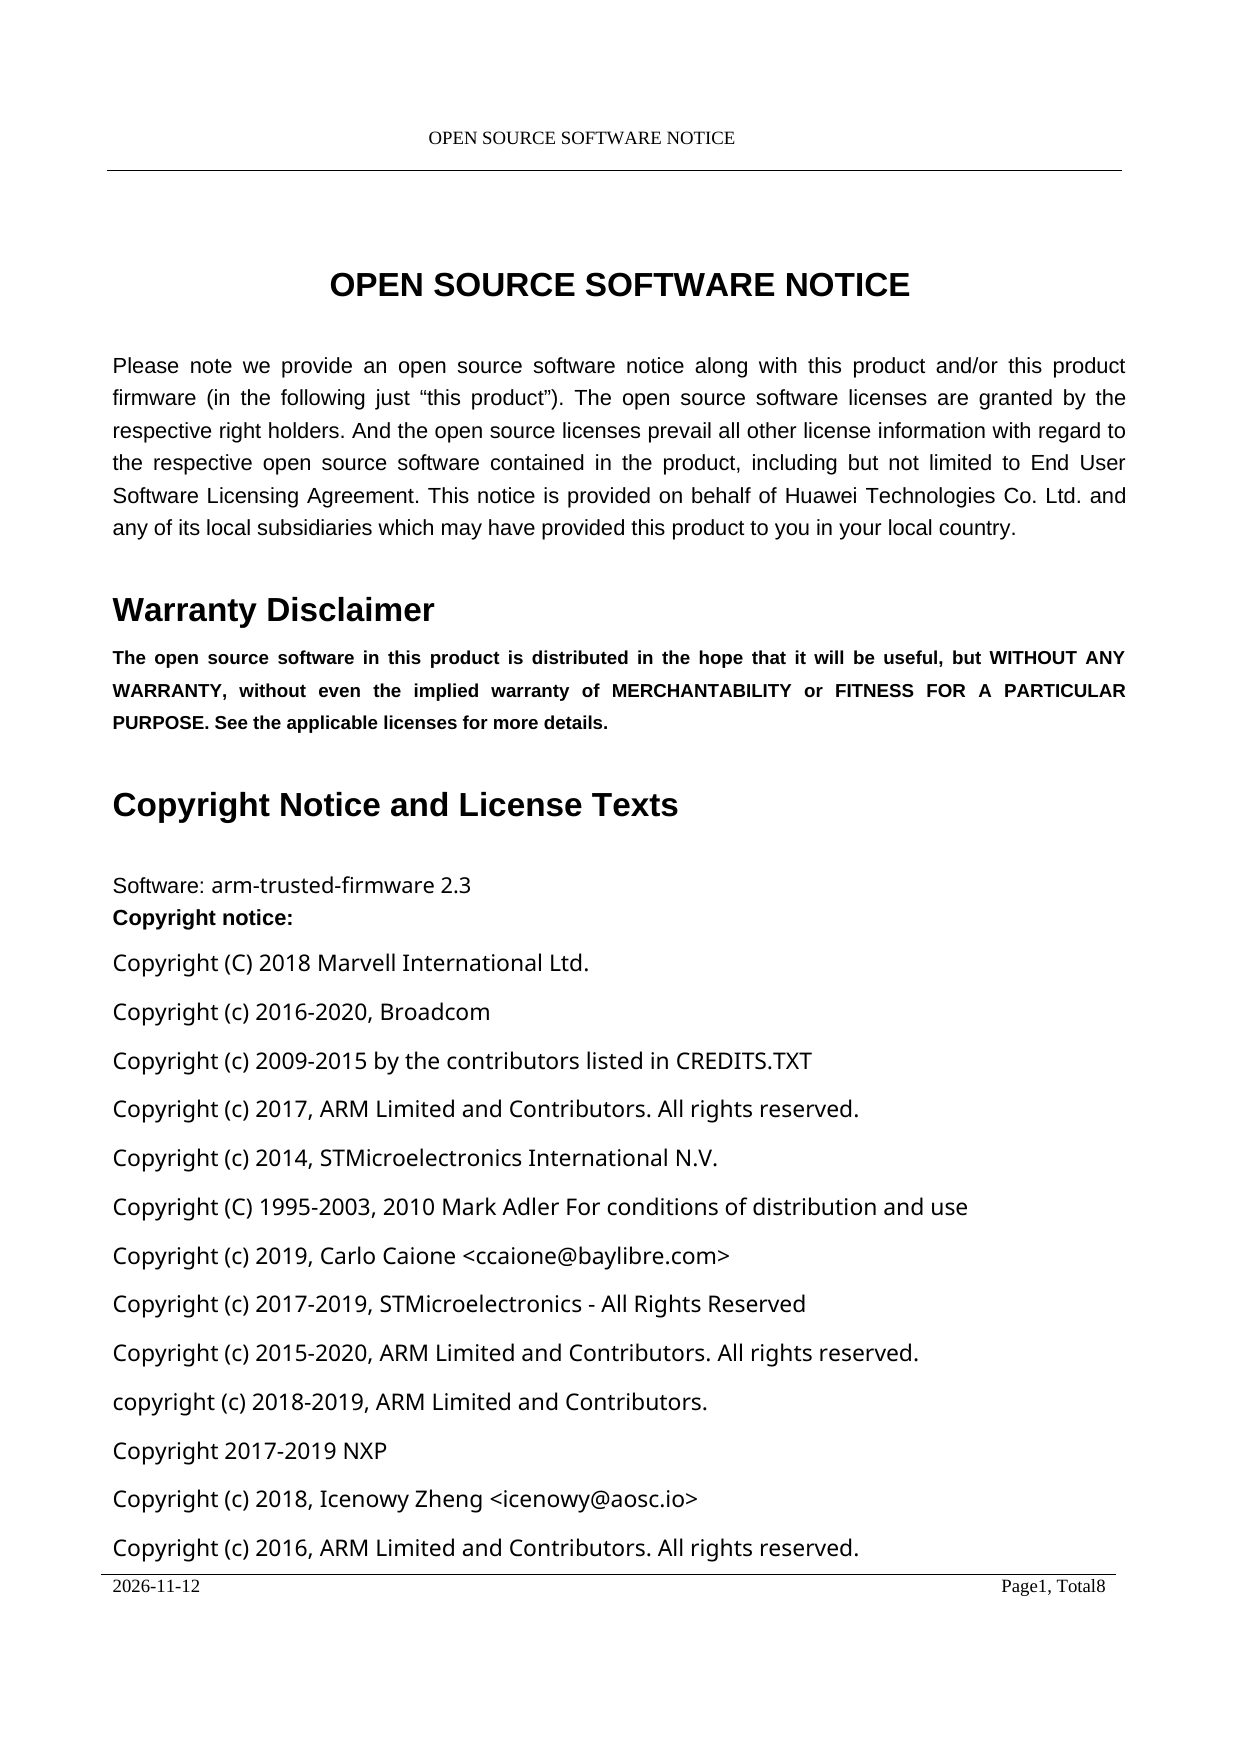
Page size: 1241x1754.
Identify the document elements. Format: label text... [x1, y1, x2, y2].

text OPEN SOURCE SOFTWARE NOTICE [112, 251, 1128, 316]
text Please note we provide an open source software notice along with this product and/or this product firmware (in the following just “this product”). The open source software licenses are granted by the respective right holders. And the open source licenses prevail all other license information with regard to the respective open source software contained in the product, including but not limited to End User Software Licensing Agreement. This notice is provided on behalf of Huawei Technologies Co. Ltd. and any of its local subsidiaries which may have provided this product to you in your local country. [112, 349, 1128, 544]
text Warranty Disclaimer [112, 576, 1128, 641]
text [112, 947, 1128, 1564]
text Software: arm-trusted-firmware 2.3 [112, 869, 1128, 901]
text Copyright Notice and License Texts [112, 771, 1128, 836]
text Copyright notice: [112, 901, 1128, 934]
text The open source software in this product is distributed in the hope that it will be useful, but WITHOUT ANY WARRANTY, without even the implied warranty of MERCHANTABILITY or FITNESS FOR A PARTICULAR PURPOSE. See the applicable licenses for more details. [112, 641, 1128, 739]
